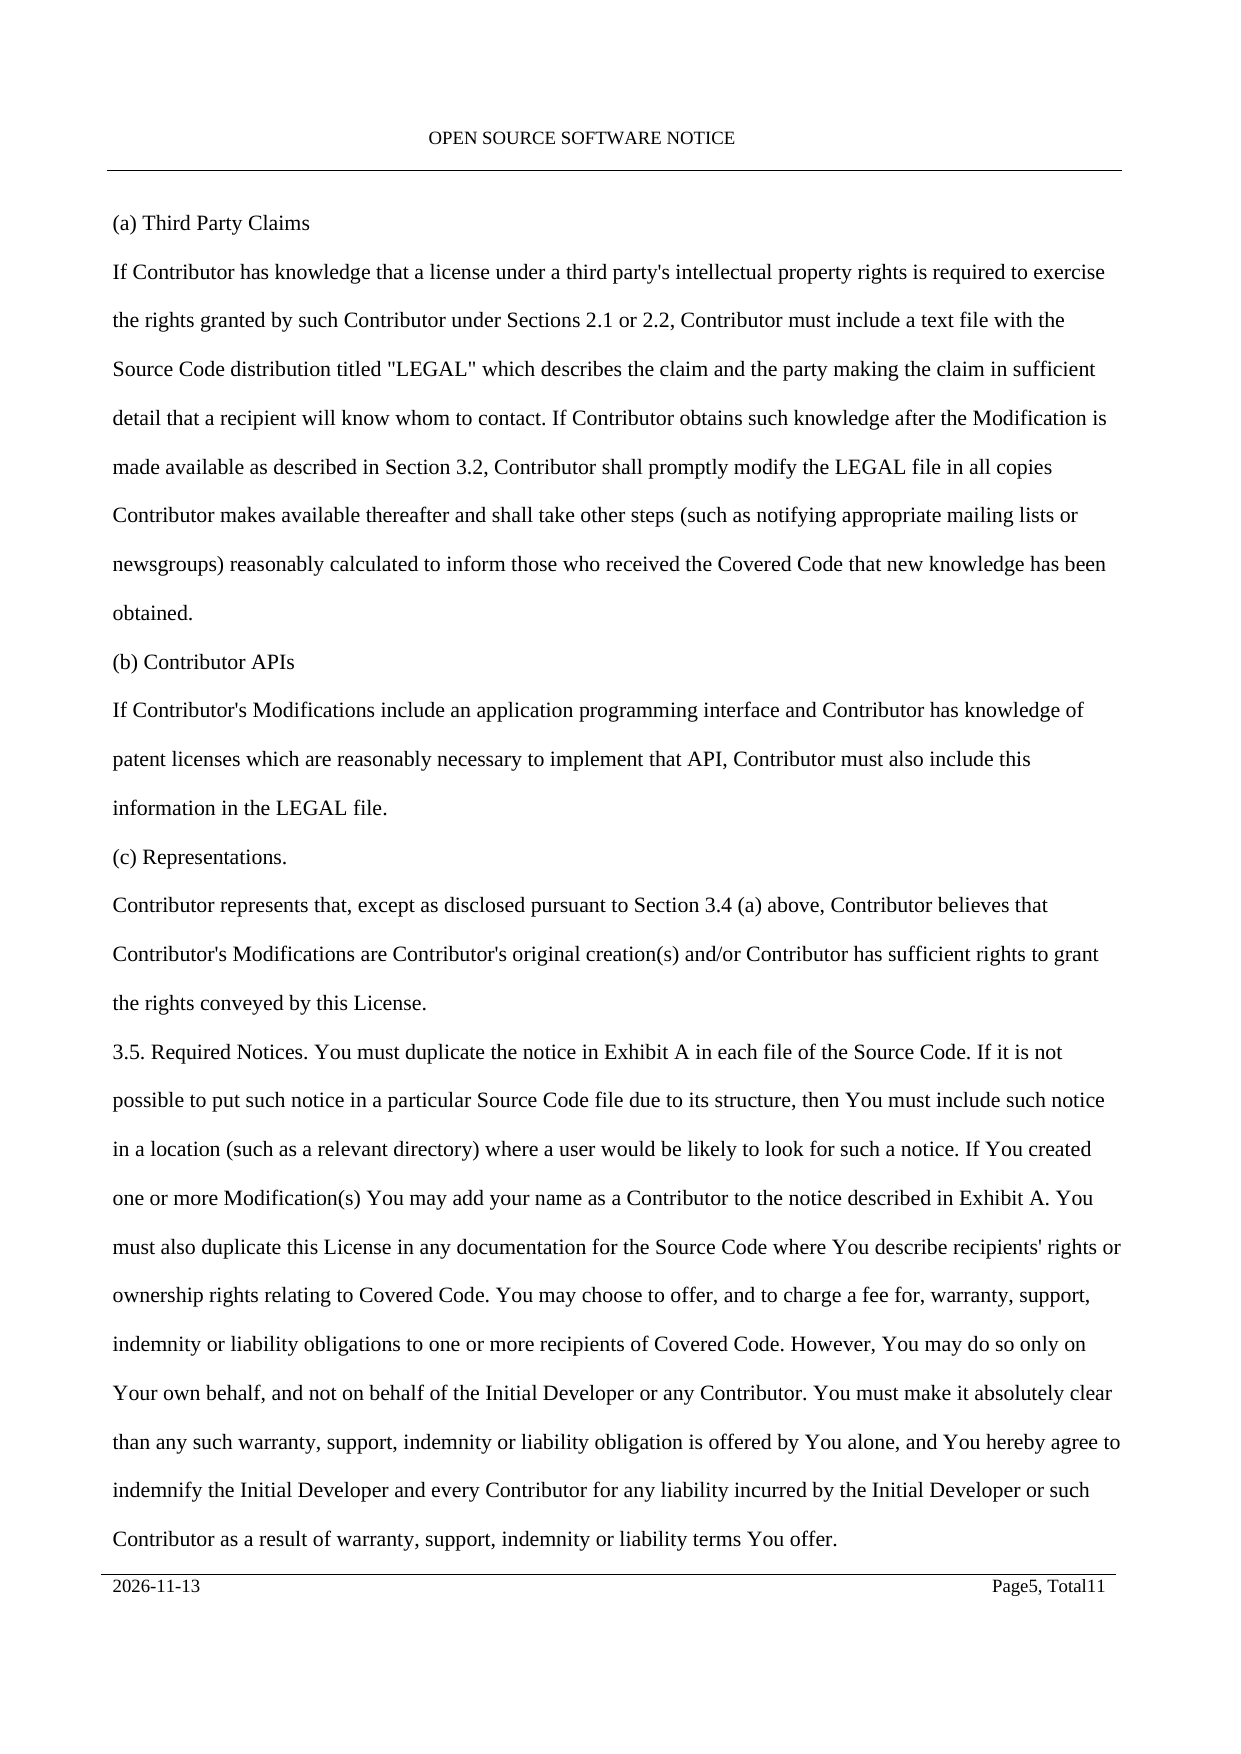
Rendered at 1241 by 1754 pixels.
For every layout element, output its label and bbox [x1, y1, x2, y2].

text [112, 206, 1128, 1555]
